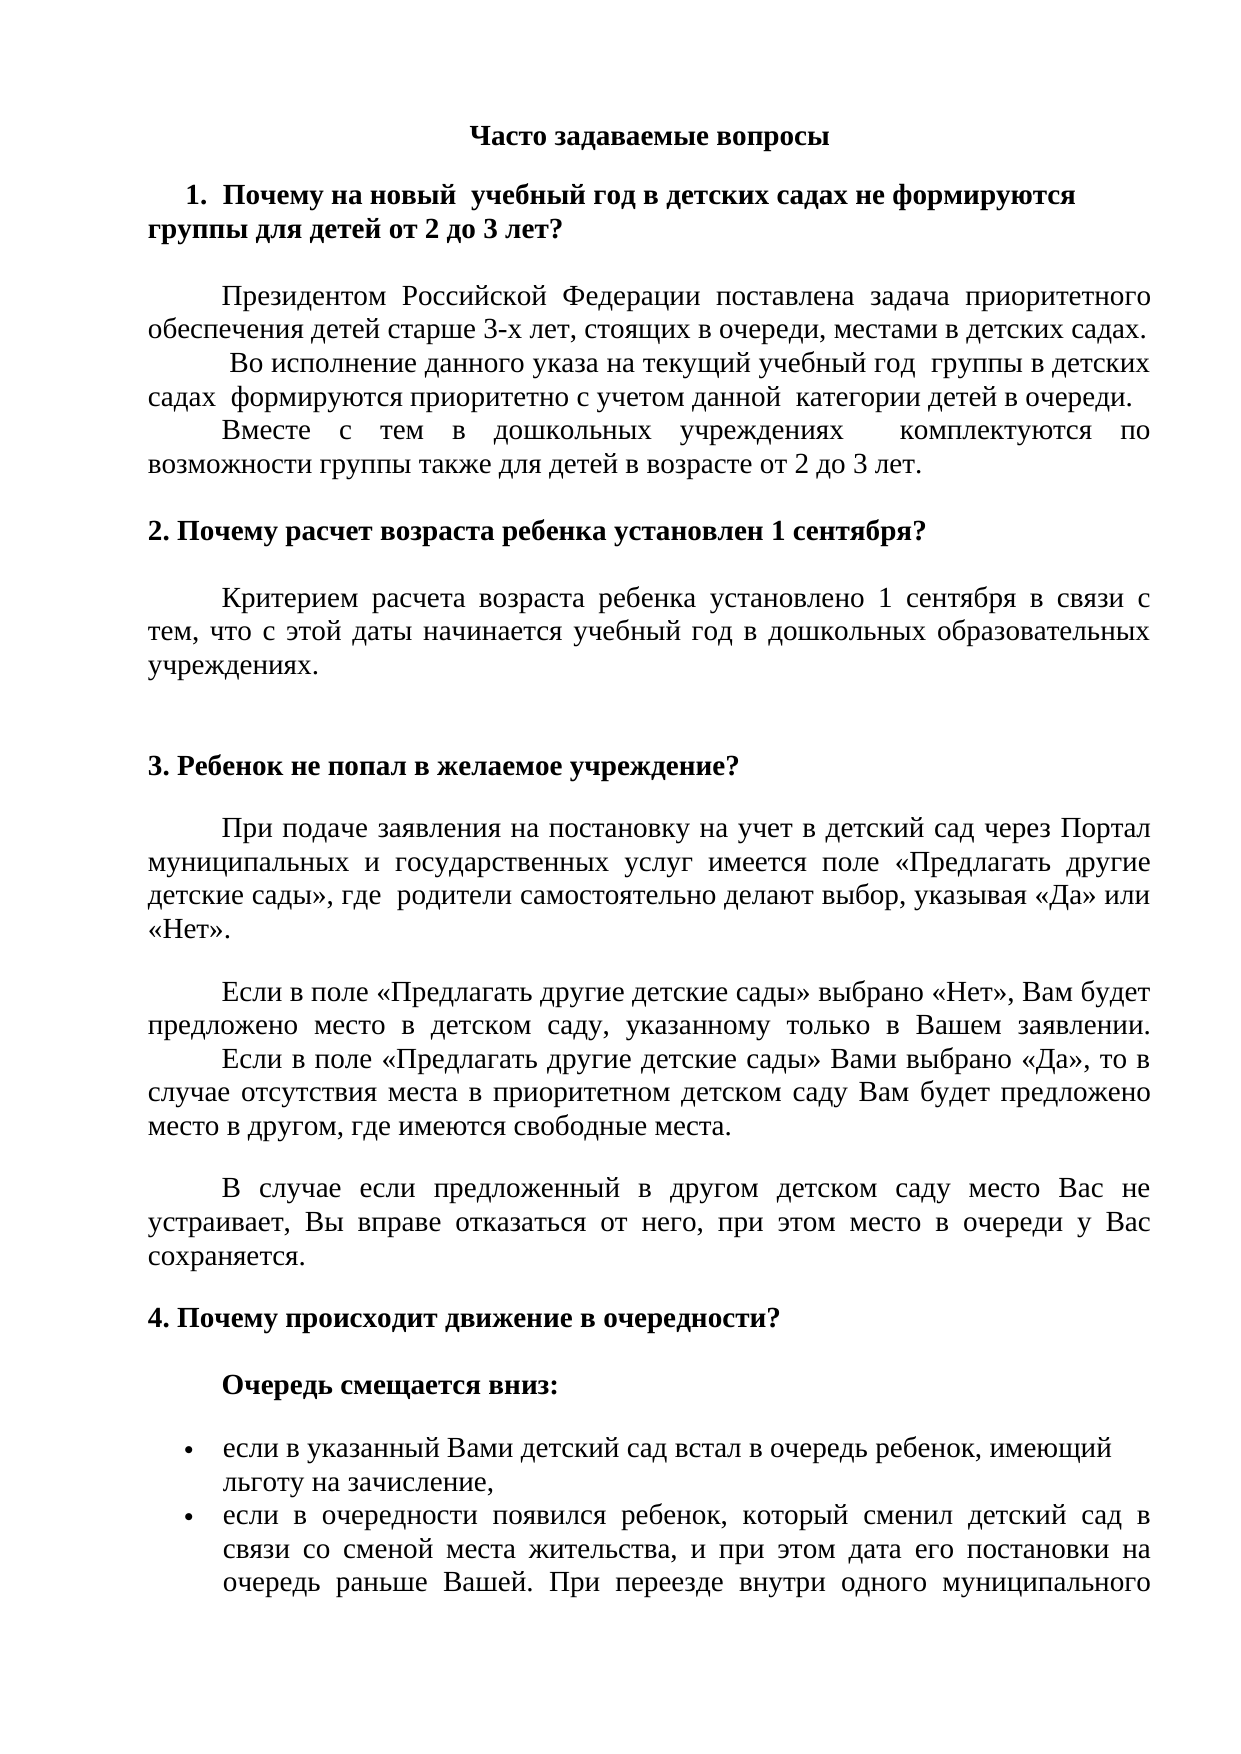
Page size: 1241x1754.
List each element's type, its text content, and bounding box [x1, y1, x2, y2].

text 4. Почему происходит движение в очередности? [148, 1300, 1152, 1334]
text Если в поле «Предлагать другие детские сады» выбрано «Нет», Вам будет предложено место в детском саду, указанному только в Вашем заявлении. Если в поле «Предлагать другие детские сады» Вами выбрано «Да», то в случае отсутствия места в приоритетном детском саду Вам будет предложено место в другом, где имеются свободные места. [148, 974, 1152, 1141]
text 3. Ребенок не попал в желаемое учреждение? [148, 748, 1152, 781]
text 2. Почему расчет возраста ребенка установлен 1 сентября? [133, 513, 1152, 546]
list Почему на новый учебный год в детских садах не формируются [185, 177, 1152, 211]
text Во исполнение данного указа на текущий учебный год группы в детских садах формируются приоритетно с учетом данной категории детей в очереди. [148, 345, 1152, 412]
text Вместе с тем в дошкольных учреждениях комплектуются по возможности группы также для детей в возрасте от 2 до 3 лет. [148, 412, 1152, 479]
text Критерием расчета возраста ребенка установлено 1 сентября в связи с тем, что с этой даты начинается учебный год в дошкольных образовательных учреждениях. [148, 580, 1152, 681]
text В случае если предложенный в другом детском саду место Вас не устраивает, Вы вправе отказаться от него, при этом место в очереди у Вас сохраняется. [148, 1171, 1152, 1271]
list если в указанный Вами детский сад встал в очередь ребенок, имеющий льготу на зачисление, [185, 1430, 1152, 1497]
text Президентом Российской Федерации поставлена задача приоритетного обеспечения детей старше 3-х лет, стоящих в очереди, местами в детских садах. [148, 278, 1152, 345]
text группы для детей от 2 до 3 лет? [148, 211, 1152, 244]
text При подаче заявления на постановку на учет в детский сад через Портал муниципальных и государственных услуг имеется поле «Предлагать другие детские сады», где родители самостоятельно делают выбор, указывая «Да» или «Нет». [148, 810, 1152, 944]
text Часто задаваемые вопросы [148, 118, 1152, 152]
text Очередь смещается вниз: [148, 1367, 1152, 1401]
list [185, 1497, 1152, 1598]
